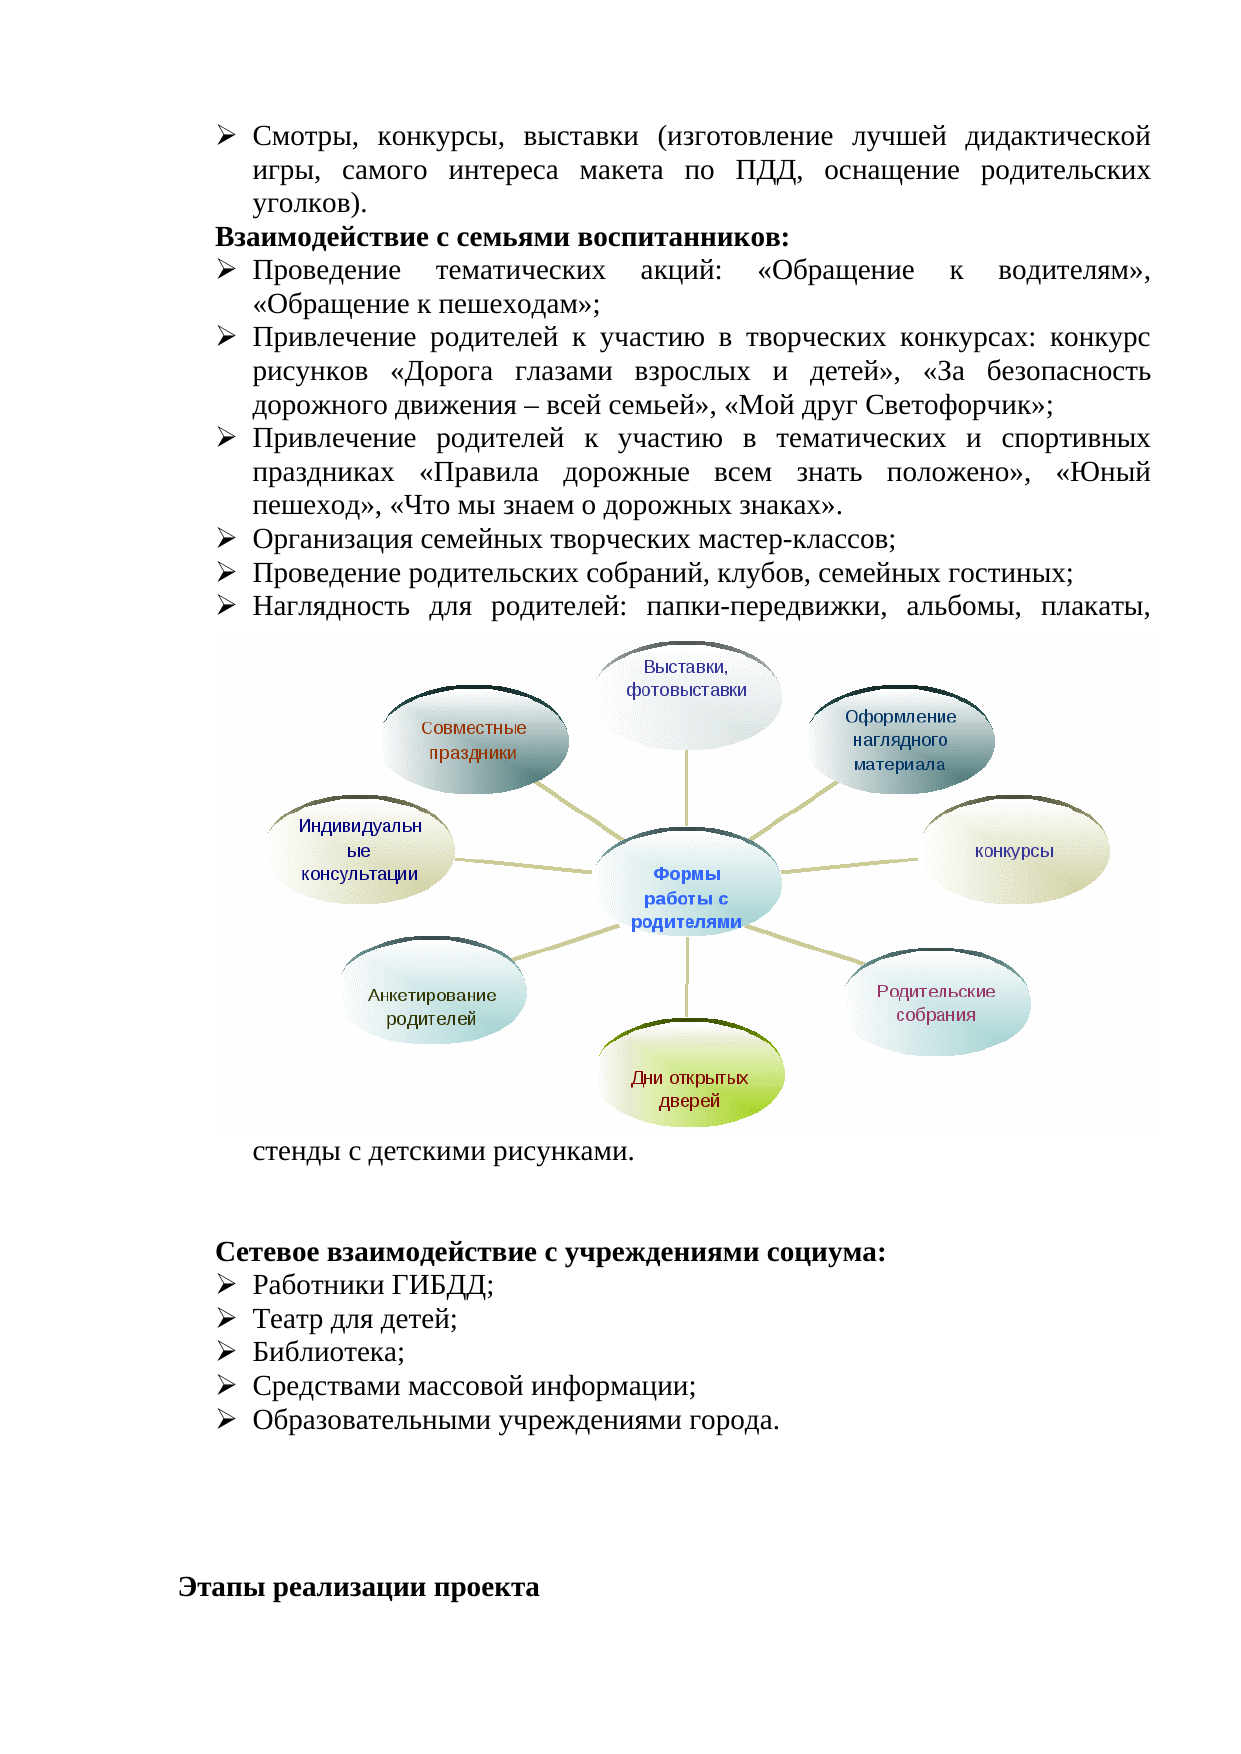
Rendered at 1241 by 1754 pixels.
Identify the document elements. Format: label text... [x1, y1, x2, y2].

list Привлечение родителей к участию в творческих конкурсах: конкурс рисунков «Дорога глазами взрослых и детей», «За безопасность дорожного движения – всей семьей», «Мой друг Светофорчик»; [215, 319, 1152, 420]
list Взаимодействие с семьями воспитанников: [215, 219, 1152, 252]
list Средствами массовой информации; [215, 1368, 1152, 1402]
list Театр для детей; [215, 1301, 1152, 1334]
list Организация семейных творческих мастер-классов; [215, 521, 1152, 555]
list Сетевое взаимодействие с учреждениями социума: [215, 1234, 1152, 1267]
list Привлечение родителей к участию в тематических и спортивных праздниках «Правила дорожные всем знать положено», «Юный пешеход», «Что мы знаем о дорожных знаках». [215, 420, 1152, 521]
text Этапы реализации проекта [177, 1569, 1152, 1603]
list Образовательными учреждениями города. [215, 1402, 1152, 1435]
list Проведение родительских собраний, клубов, семейных гостиных; [215, 555, 1152, 588]
list Библиотека; [215, 1334, 1152, 1368]
list Проведение тематических акций: «Обращение к водителям», «Обращение к пешеходам»; [215, 252, 1152, 319]
list Смотры, конкурсы, выставки (изготовление лучшей дидактической игры, самого интереса макета по ПДД, оснащение родительских уголков). [215, 118, 1152, 219]
picture [217, 631, 1156, 1133]
list Работники ГИБДД; [215, 1267, 1152, 1301]
